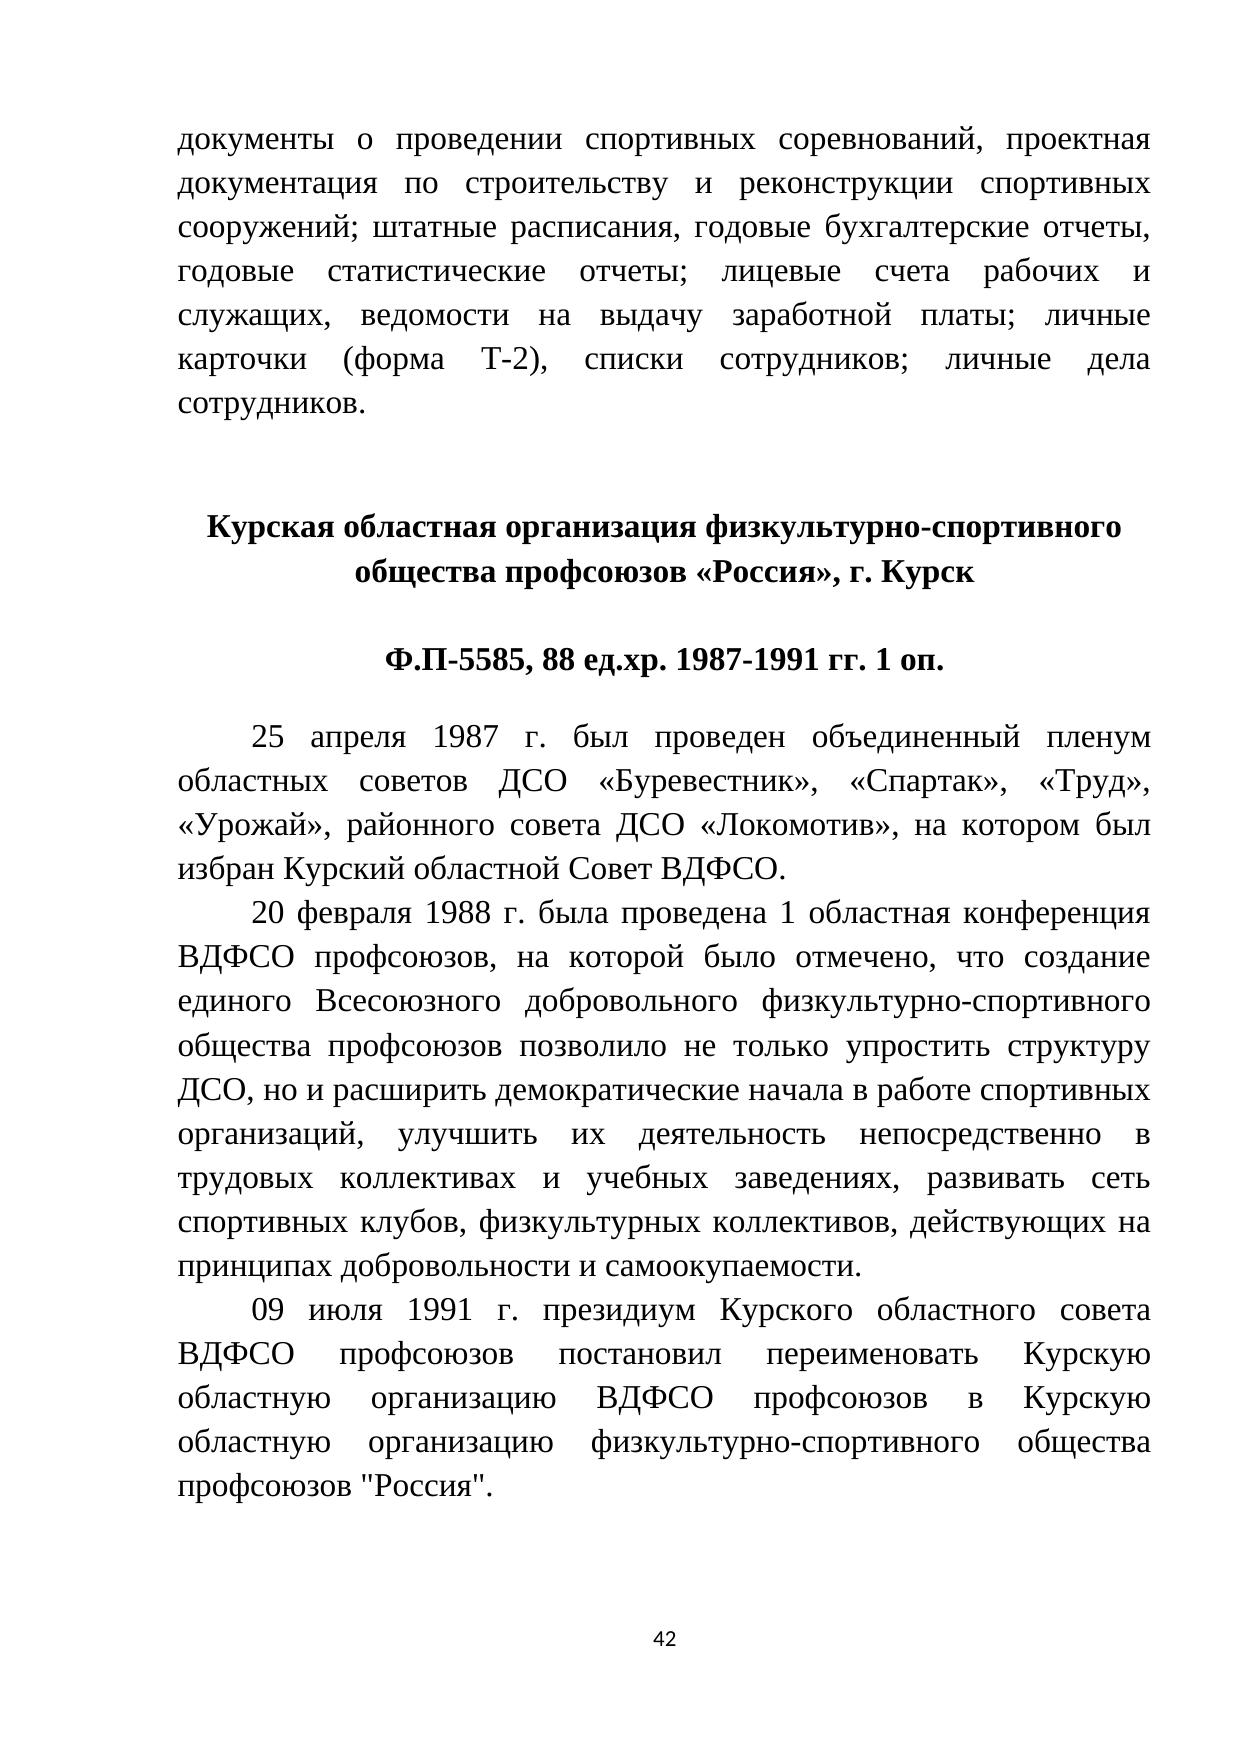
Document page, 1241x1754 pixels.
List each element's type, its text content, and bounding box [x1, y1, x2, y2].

text 25 апреля 1987 г. был проведен объединенный пленум областных советов ДСО «Буревестник», «Спартак», «Труд», «Урожай», районного совета ДСО «Локомотив», на котором был избран Курский областной Совет ВДФСО. [177, 716, 1152, 887]
text Курская областная организация физкультурно-спортивного общества профсоюзов «Россия», г. Курск [177, 507, 1152, 589]
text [177, 118, 1152, 421]
text Ф.П-5585, 88 ед.хр. 1987-1991 гг. 1 оп. [177, 639, 1152, 677]
text 20 февраля 1988 г. была проведена 1 областная конференция ВДФСО профсоюзов, на которой было отмечено, что создание единого Всесоюзного добровольного физкультурно-спортивного общества профсоюзов позволило не только упростить структуру ДСО, но и расширить демократические начала в работе спортивных организаций, улучшить их деятельность непосредственно в трудовых коллективах и учебных заведениях, развивать сеть спортивных клубов, физкультурных коллективов, действующих на принципах добровольности и самоокупаемости. [177, 893, 1152, 1283]
text 09 июля 1991 г. президиум Курского областного совета ВДФСО профсоюзов постановил переименовать Курскую областную организацию ВДФСО профсоюзов в Курскую областную организацию физкультурно-спортивного общества профсоюзов "Россия". [177, 1289, 1152, 1504]
